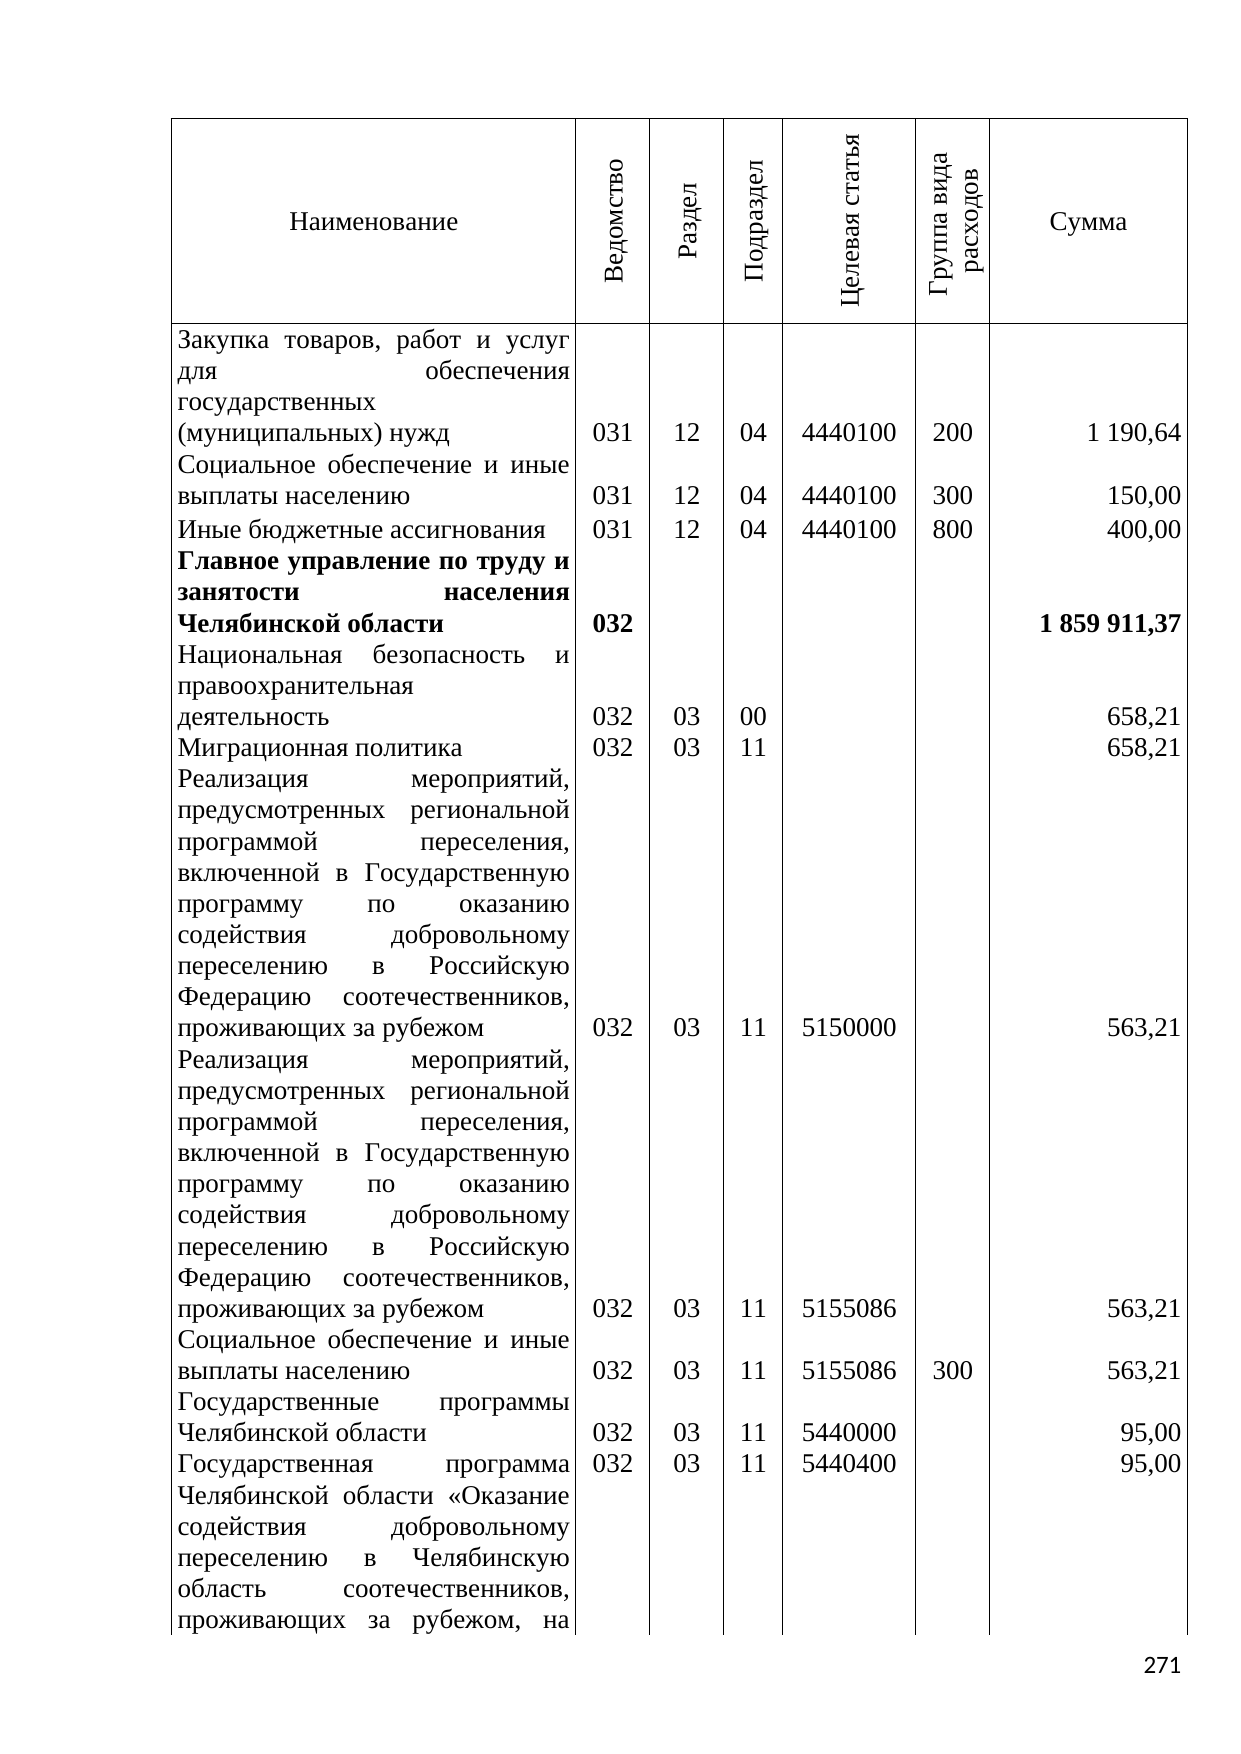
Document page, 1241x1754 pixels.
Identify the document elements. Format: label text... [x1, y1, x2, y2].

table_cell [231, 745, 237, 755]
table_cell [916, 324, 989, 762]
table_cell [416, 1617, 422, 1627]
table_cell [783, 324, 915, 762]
table_header Подраздел [724, 119, 782, 323]
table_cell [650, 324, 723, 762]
table_header Группа вида расходов [916, 119, 989, 323]
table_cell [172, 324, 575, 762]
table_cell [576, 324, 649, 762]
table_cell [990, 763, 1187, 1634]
table_header Раздел [650, 119, 723, 323]
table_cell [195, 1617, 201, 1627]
table_header Ведомство [576, 119, 649, 323]
table_header Наименование [172, 119, 575, 323]
table_header Целевая статья [783, 119, 915, 323]
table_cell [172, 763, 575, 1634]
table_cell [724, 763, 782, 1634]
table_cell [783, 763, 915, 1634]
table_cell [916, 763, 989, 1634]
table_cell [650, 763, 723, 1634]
table_header Сумма [990, 119, 1187, 323]
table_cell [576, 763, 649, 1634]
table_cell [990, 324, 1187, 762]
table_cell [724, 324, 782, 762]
